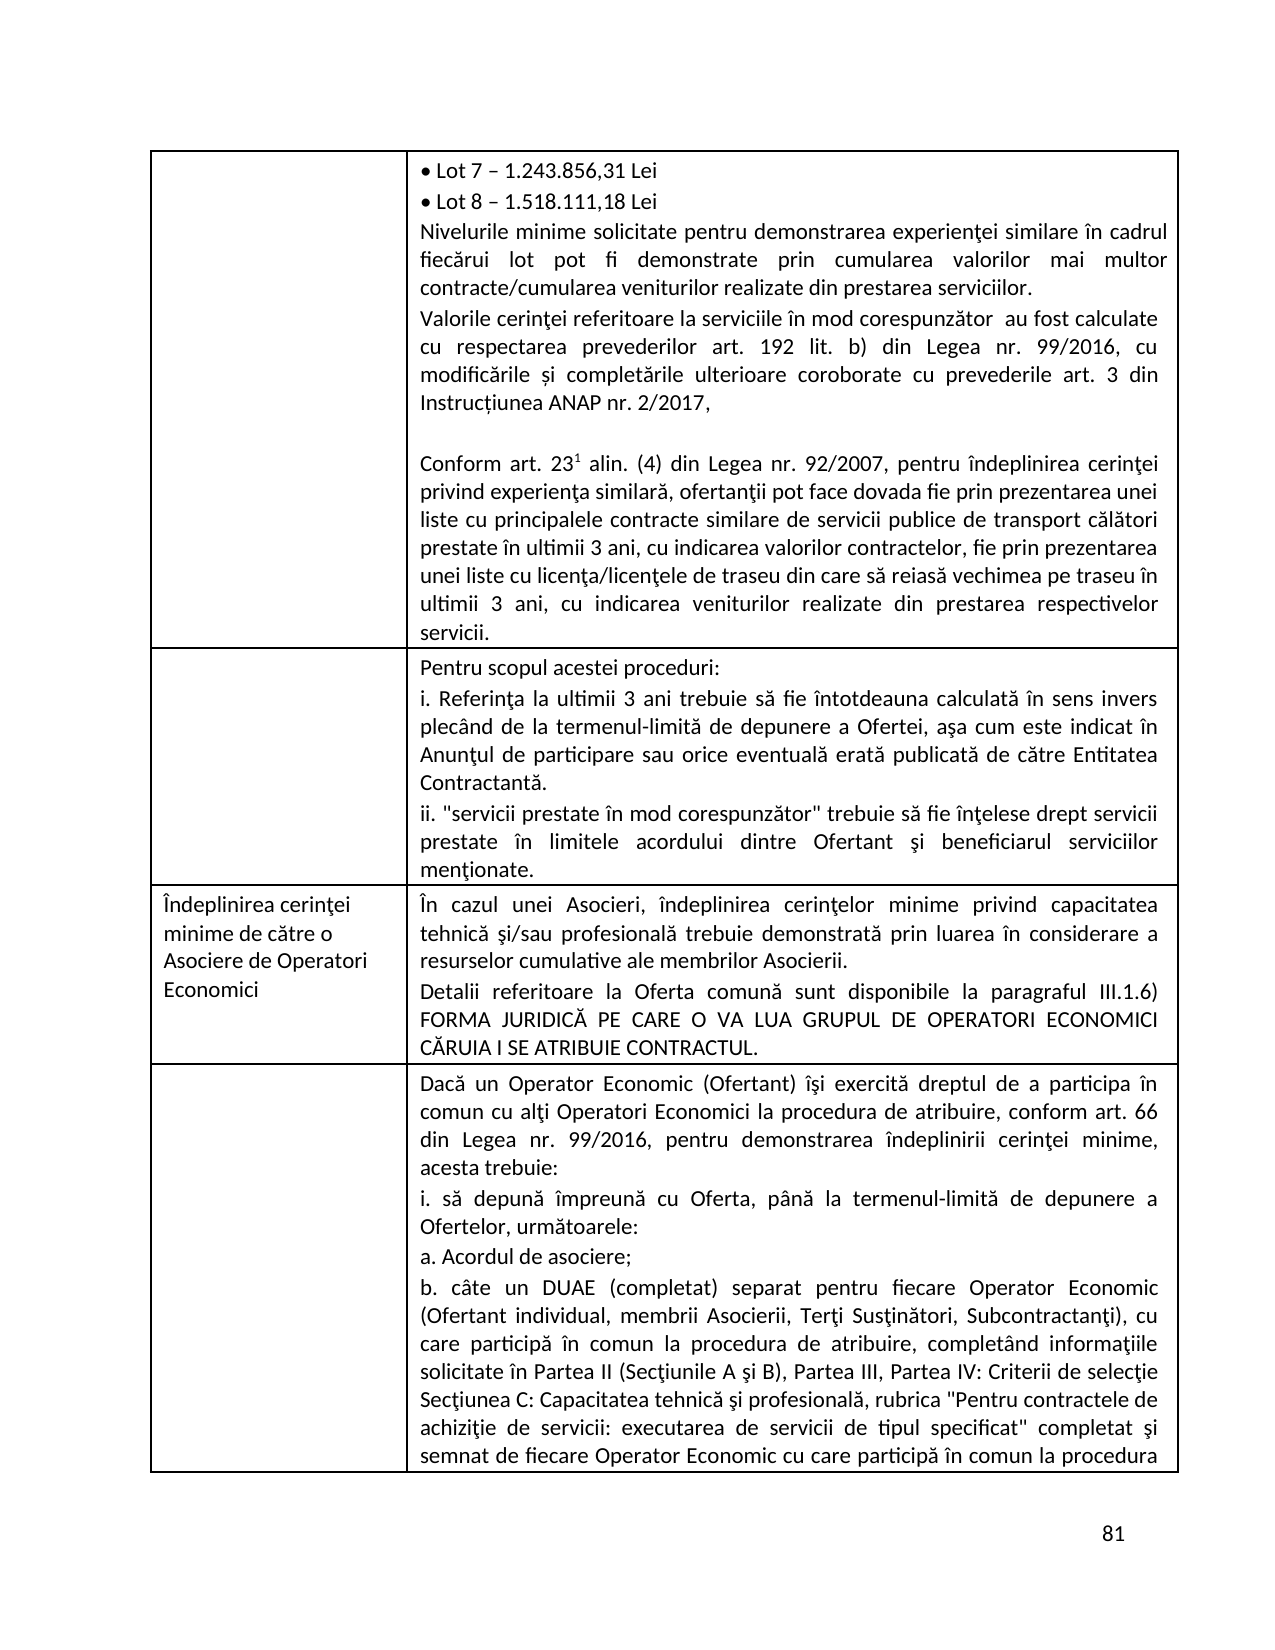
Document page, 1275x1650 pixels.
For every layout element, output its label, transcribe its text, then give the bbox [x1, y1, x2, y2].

table_cell În cazul unei Asocieri, îndeplinirea cerinţelor minime privind capacitatea tehnică şi/sau profesională trebuie demonstrată prin luarea în considerare a resurselor cumulative ale membrilor Asocierii. Detalii referitoare la Oferta comună sunt disponibile la paragraful III.1.6) FORMA JURIDICĂ PE CARE O VA LUA GRUPUL DE OPERATORI ECONOMICI CĂRUIA I SE ATRIBUIE CONTRACTUL. [408, 886, 1177, 1063]
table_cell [408, 1065, 1177, 1471]
table_cell [152, 649, 406, 884]
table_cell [408, 152, 1177, 647]
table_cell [152, 152, 406, 647]
table_cell Pentru scopul acestei proceduri: i. Referinţa la ultimii 3 ani trebuie să fie întotdeauna calculată în sens invers plecând de la termenul-limită de depunere a Ofertei, aşa cum este indicat în Anunţul de participare sau orice eventuală erată publicată de către Entitatea Contractantă. ii. "servicii prestate în mod corespunzător" trebuie să fie înţelese drept servicii prestate în limitele acordului dintre Ofertant şi beneficiarul serviciilor menţionate. [408, 649, 1177, 884]
table_cell [152, 1065, 406, 1471]
table_cell Îndeplinirea cerinţei minime de către o Asociere de Operatori Economici [152, 886, 406, 1063]
